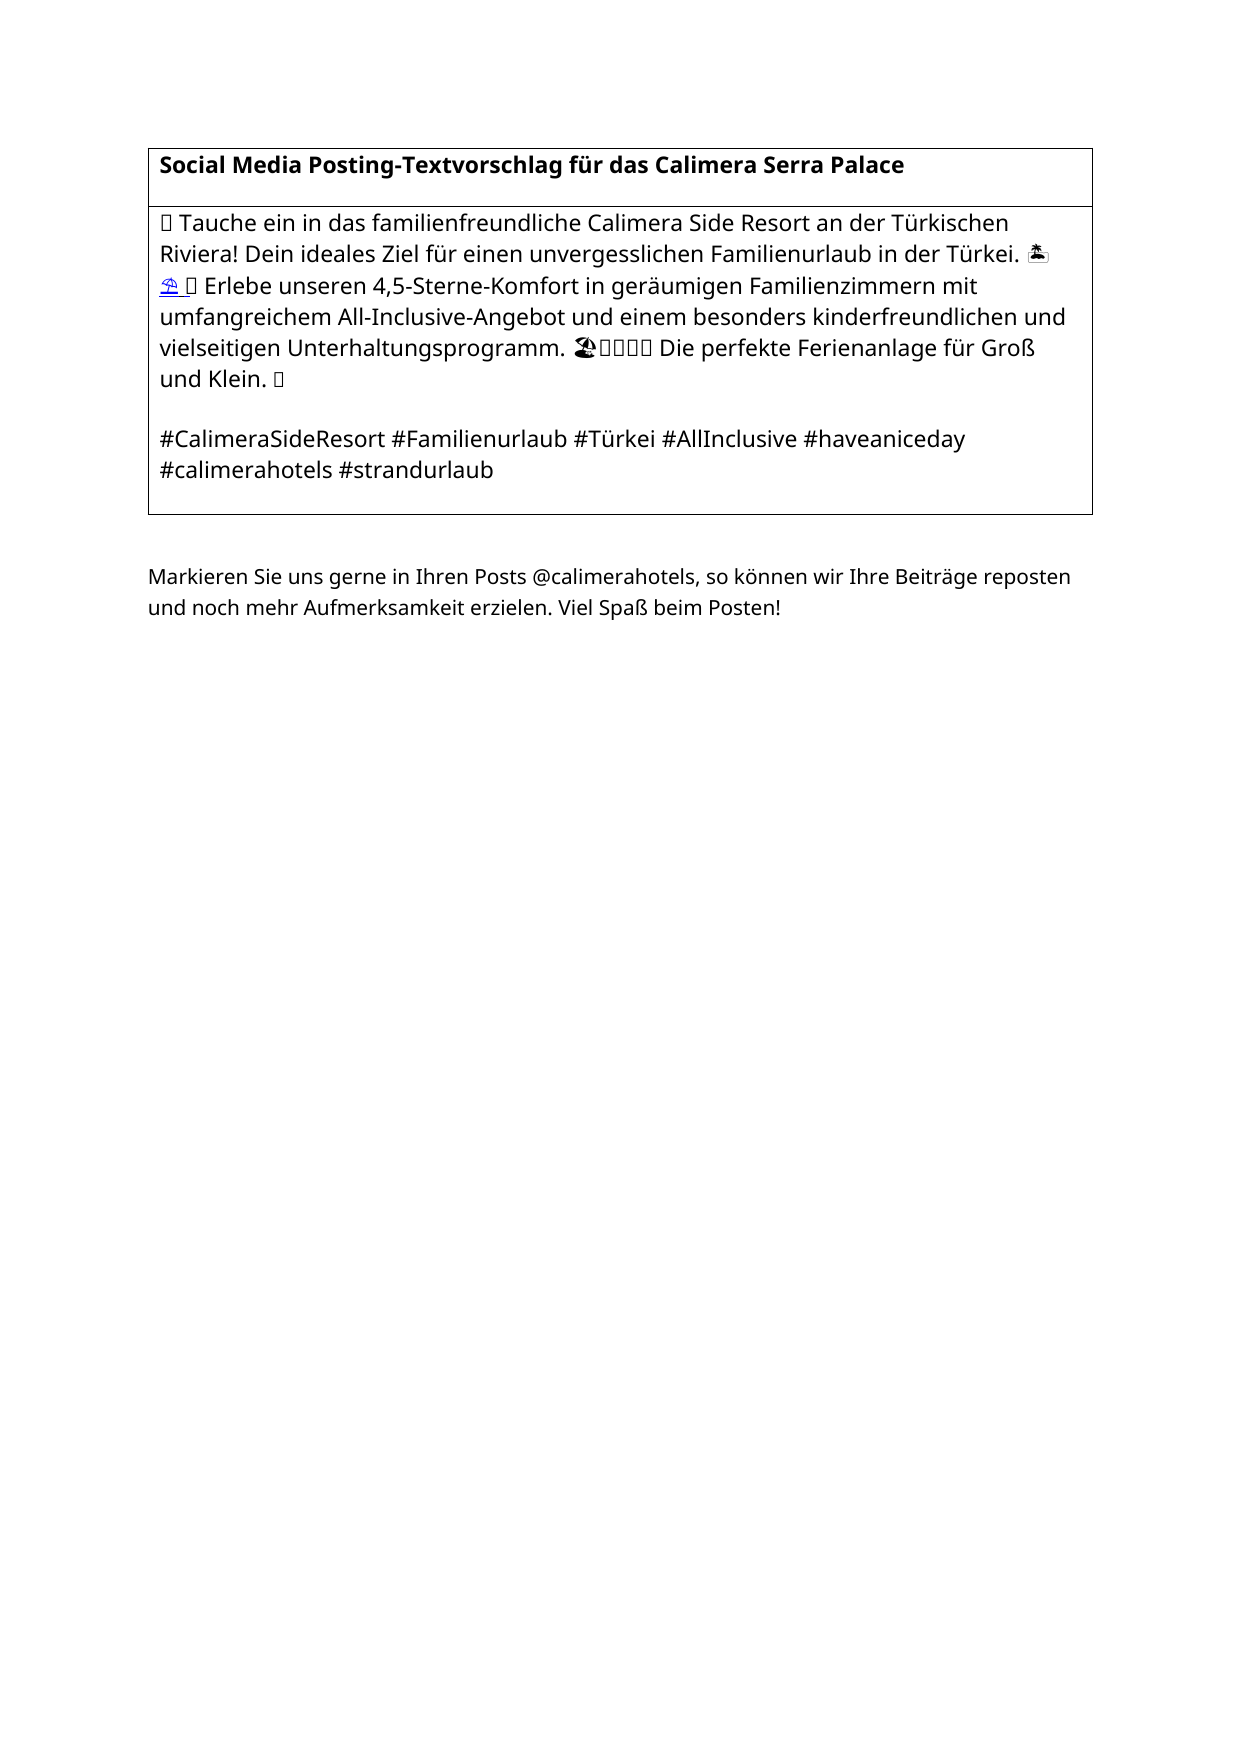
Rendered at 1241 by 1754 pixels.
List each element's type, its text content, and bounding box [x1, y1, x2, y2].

text Markieren Sie uns gerne in Ihren Posts @calimerahotels, so können wir Ihre Beiträge reposten und noch mehr Aufmerksamkeit erzielen. Viel Spaß beim Posten! [148, 562, 1093, 621]
table_cell 🌟 Tauche ein in das familienfreundliche Calimera Side Resort an der Türkischen Riviera! Dein ideales Ziel für einen unvergesslichen Familienurlaub in der Türkei. 🏝️ ⛱️ 🌞 Erlebe unseren 4,5-Sterne-Komfort in geräumigen Familienzimmern mit umfangreichem All-Inclusive-Angebot und einem besonders kinderfreundlichen und vielseitigen Unterhaltungsprogramm. 🏖️👨‍👩‍👧‍👦 Die perfekte Ferienanlage für Groß und Klein. 💗 #CalimeraSideResort #Familienurlaub #Türkei #AllInclusive #haveaniceday #calimerahotels #strandurlaub [149, 207, 1092, 514]
table_header Social Media Posting-Textvorschlag für das Calimera Serra Palace [149, 149, 1092, 206]
